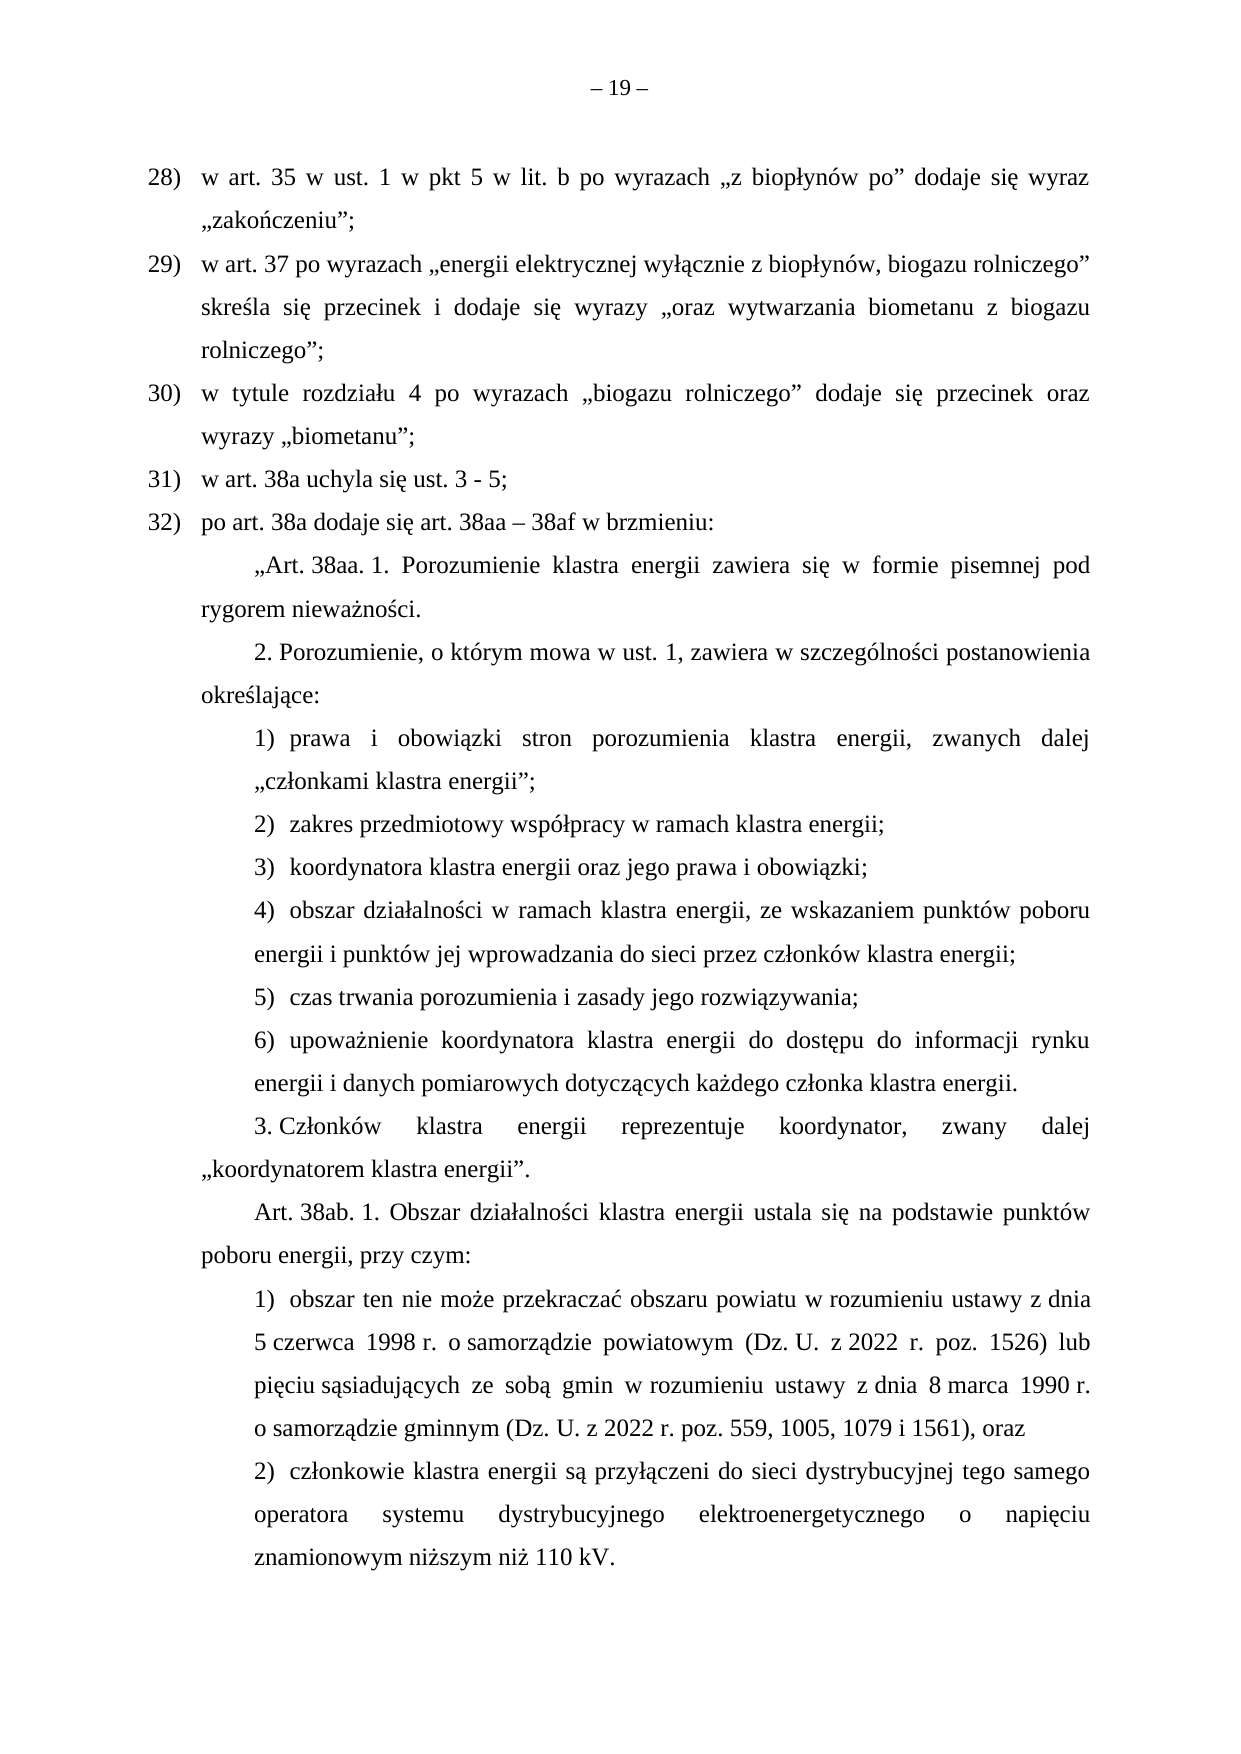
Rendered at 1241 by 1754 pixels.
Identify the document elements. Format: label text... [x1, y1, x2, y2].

text 1) obszar ten nie może przekraczać obszaru powiatu w rozumieniu ustawy z dnia 5 czerwca 1998 r. o samorządzie powiatowym (Dz. U. z 2022 r. poz. 1526) lub pięciu sąsiadujących ze sobą gmin w rozumieniu ustawy z dnia 8 marca 1990 r. o samorządzie gminnym (Dz. U. z 2022 r. poz. 559, 1005, 1079 i 1561), oraz [254, 1284, 1091, 1442]
text 30) w tytule rozdziału 4 po wyrazach „biogazu rolniczego” dodaje się przecinek oraz wyrazy „biometanu”; [148, 378, 1091, 450]
text 3. Członków klastra energii reprezentuje koordynator, zwany dalej „koordynatorem klastra energii”. [201, 1111, 1091, 1183]
text 6) upoważnienie koordynatora klastra energii do dostępu do informacji rynku energii i danych pomiarowych dotyczących każdego członka klastra energii. [254, 1025, 1091, 1097]
text 32) po art. 38a dodaje się art. 38aa – 38af w brzmieniu: [148, 507, 1091, 536]
text 5) czas trwania porozumienia i zasady jego rozwiązywania; [254, 982, 1091, 1011]
text „Art. 38aa. 1. Porozumienie klastra energii zawiera się w formie pisemnej pod rygorem nieważności. [201, 551, 1091, 622]
text 29) w art. 37 po wyrazach „energii elektrycznej wyłącznie z biopłynów, biogazu rolniczego” skreśla się przecinek i dodaje się wyrazy „oraz wytwarzania biometanu z biogazu rolniczego”; [148, 249, 1091, 364]
text 4) obszar działalności w ramach klastra energii, ze wskazaniem punktów poboru energii i punktów jej wprowadzania do sieci przez członków klastra energii; [254, 896, 1091, 967]
text 2) zakres przedmiotowy współpracy w ramach klastra energii; [254, 809, 1091, 838]
text 3) koordynatora klastra energii oraz jego prawa i obowiązki; [254, 852, 1091, 881]
text 31) w art. 38a uchyla się ust. 3 - 5; [148, 464, 1091, 493]
text 1) prawa i obowiązki stron porozumienia klastra energii, zwanych dalej „członkami klastra energii”; [254, 723, 1091, 795]
text 2) członkowie klastra energii są przyłączeni do sieci dystrybucyjnej tego samego operatora systemu dystrybucyjnego elektroenergetycznego o napięciu znamionowym niższym niż 110 kV. [254, 1456, 1091, 1571]
text 2. Porozumienie, o którym mowa w ust. 1, zawiera w szczególności postanowienia określające: [201, 637, 1091, 709]
text 28) w art. 35 w ust. 1 w pkt 5 w lit. b po wyrazach „z biopłynów po” dodaje się wyraz „zakończeniu”; [148, 162, 1091, 234]
text Art. 38ab. 1. Obszar działalności klastra energii ustala się na podstawie punktów poboru energii, przy czym: [201, 1197, 1091, 1269]
